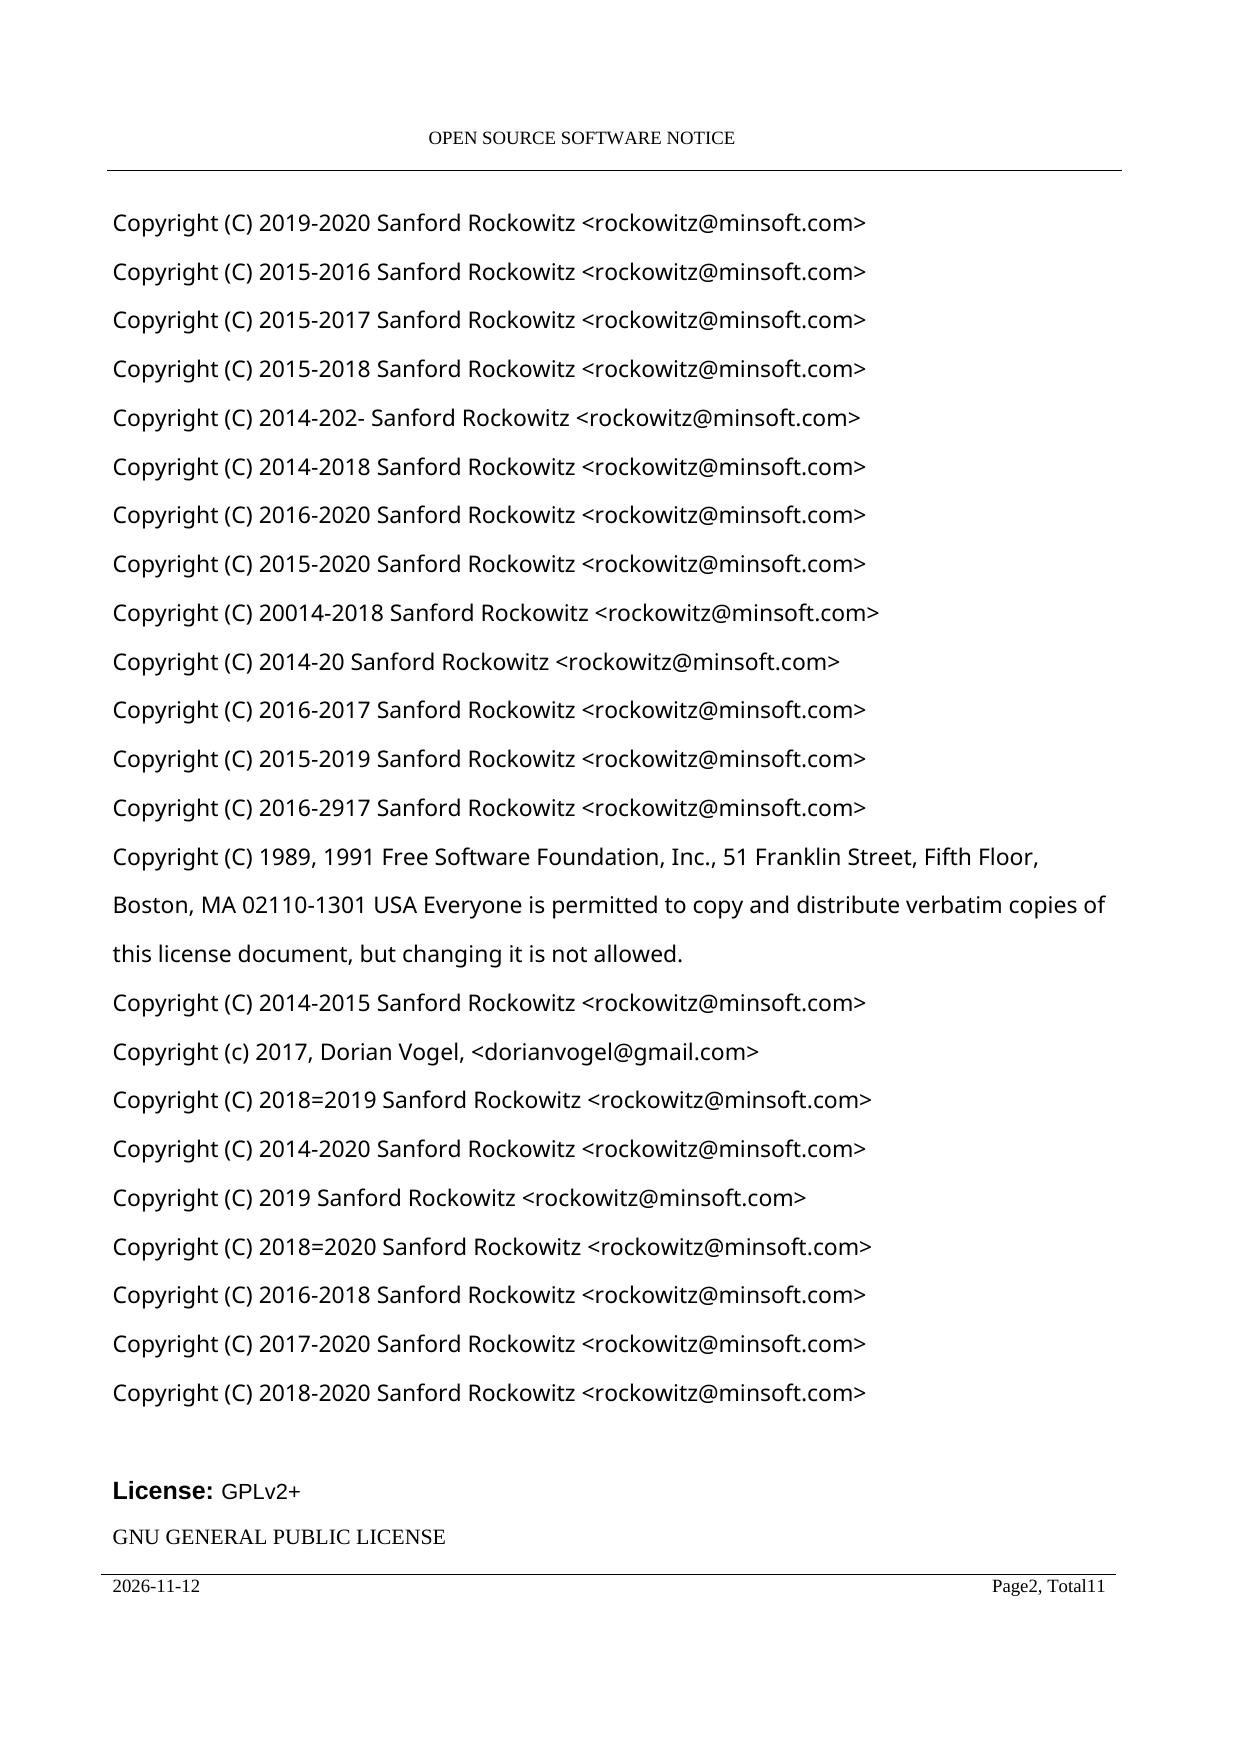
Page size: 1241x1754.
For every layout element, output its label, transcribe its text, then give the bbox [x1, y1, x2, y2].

text License: GPLv2+ [112, 1474, 1128, 1506]
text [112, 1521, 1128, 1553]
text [112, 206, 1128, 1458]
